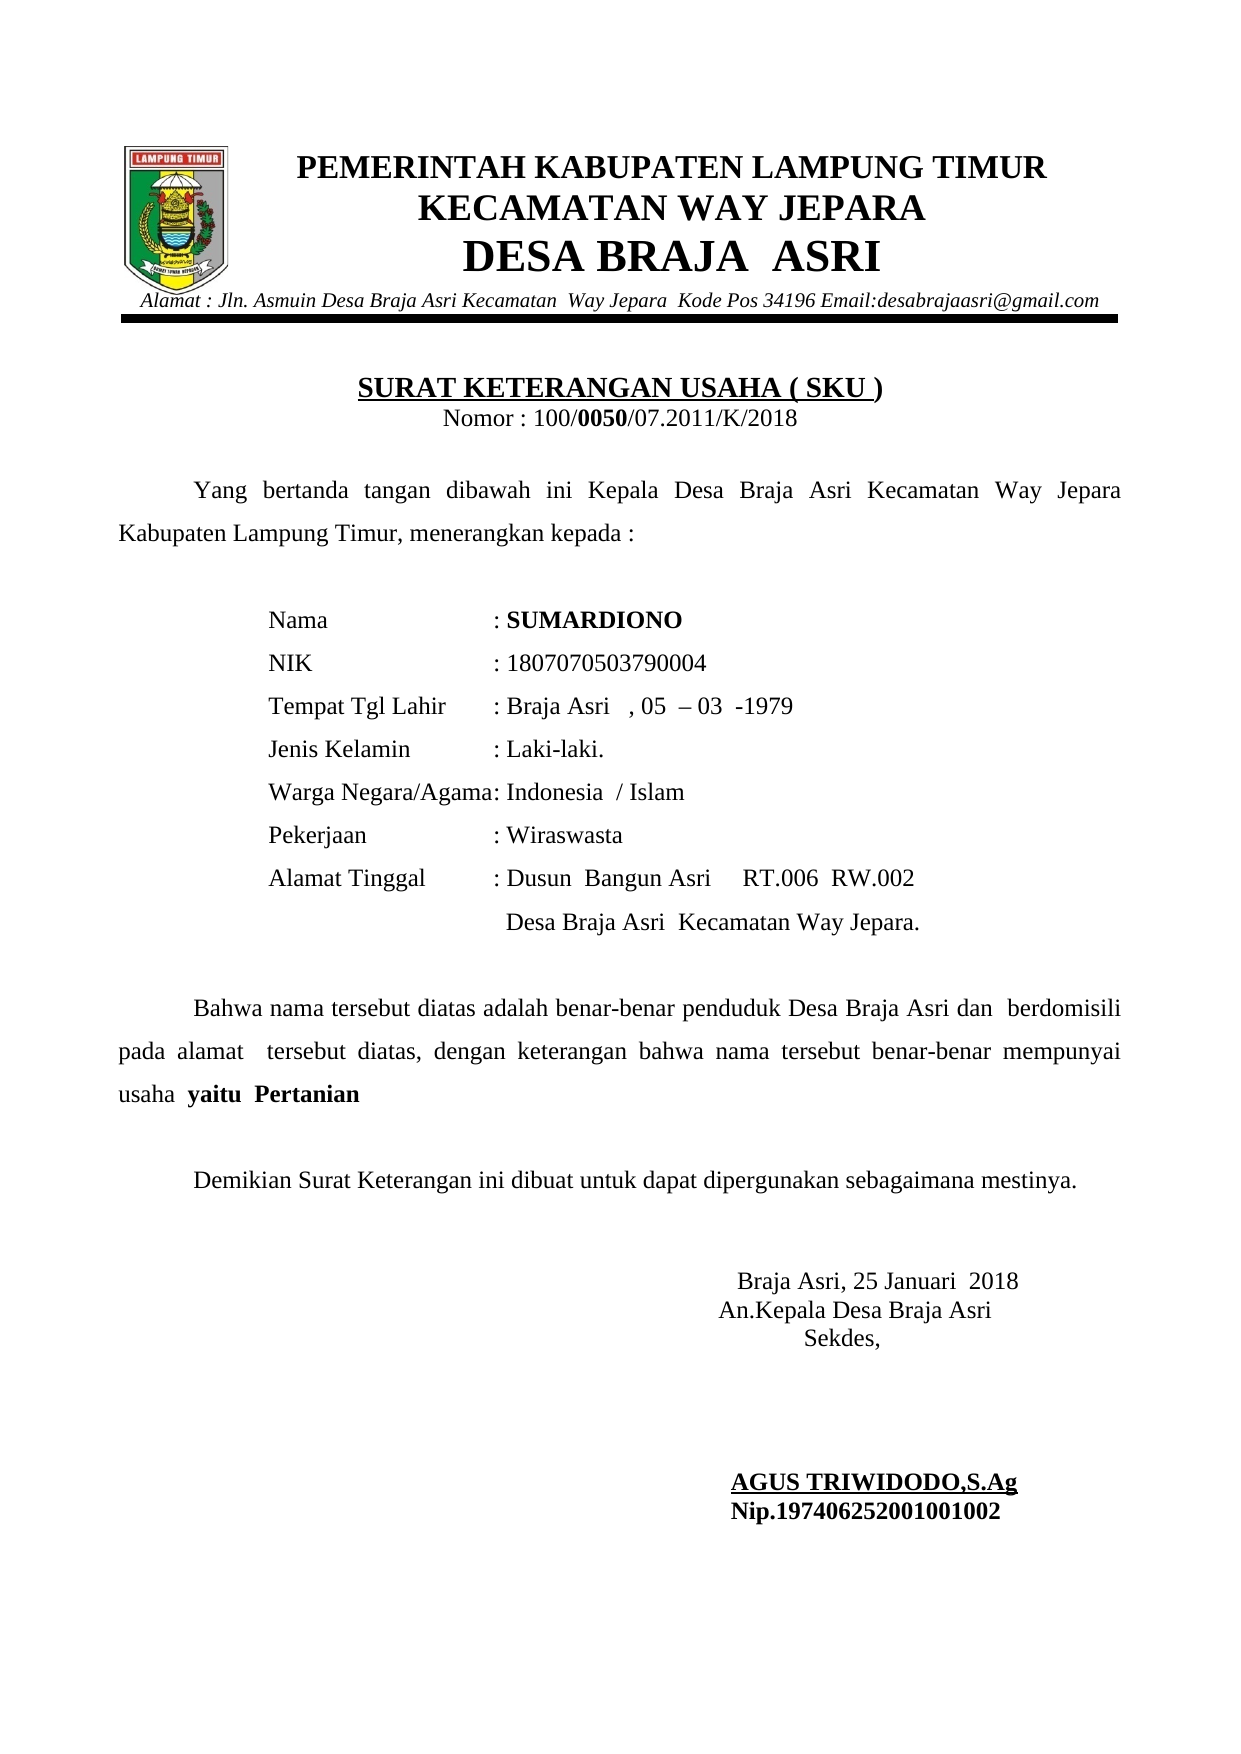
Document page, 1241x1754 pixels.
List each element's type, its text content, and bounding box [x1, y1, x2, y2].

text Sekdes, [268, 1323, 1122, 1352]
text Desa Braja Asri Kecamatan Way Jepara. [493, 907, 1122, 935]
text Alamat : Jln. Asmuin Desa Braja Asri Kecamatan Way Jepara Kode Pos 34196 Email:desabrajaasri@gmail.com [118, 288, 1122, 312]
text Pekerjaan : Wiraswasta [268, 820, 1122, 849]
text Nomor : 100/0050/07.2011/K/2018 [118, 403, 1122, 432]
text Bahwa nama tersebut diatas adalah benar-benar penduduk Desa Braja Asri dan berdomisili pada alamat tersebut diatas, dengan keterangan bahwa nama tersebut benar-benar mempunyai usaha yaitu Pertanian [118, 993, 1122, 1108]
text Alamat Tinggal : Dusun Bangun Asri RT.006 RW.002 [268, 863, 1122, 892]
text PEMERINTAH KABUPATEN LAMPUNG TIMUR [222, 147, 1122, 185]
picture [124, 146, 229, 288]
text DESA BRAJA ASRI [222, 228, 1122, 281]
text Yang bertanda tangan dibawah ini Kepala Desa Braja Asri Kecamatan Way Jepara Kabupaten Lampung Timur, menerangkan kepada : [118, 475, 1122, 547]
text Braja Asri, 25 Januari 2018 [568, 1266, 1122, 1295]
text SURAT KETERANGAN USAHA ( SKU ) [118, 370, 1122, 403]
text Jenis Kelamin : Laki-laki. [268, 734, 1122, 763]
text Demikian Surat Keterangan ini dibuat untuk dapat dipergunakan sebagaimana mestinya. [118, 1165, 1122, 1194]
text An.Kepala Desa Braja Asri [643, 1295, 1122, 1323]
text Nama : SUMARDIONO [192, 605, 1122, 633]
text AGUS TRIWIDODO,S.Ag [643, 1467, 1122, 1496]
text Nip.197406252001001002 [643, 1496, 1122, 1525]
text Tempat Tgl Lahir : Braja Asri , 05 – 03 -1979 [268, 691, 1122, 720]
text NIK : 1807070503790004 [192, 648, 1122, 677]
text Warga Negara/Agama : Indonesia / Islam [268, 777, 1122, 806]
text KECAMATAN WAY JEPARA [222, 185, 1122, 228]
